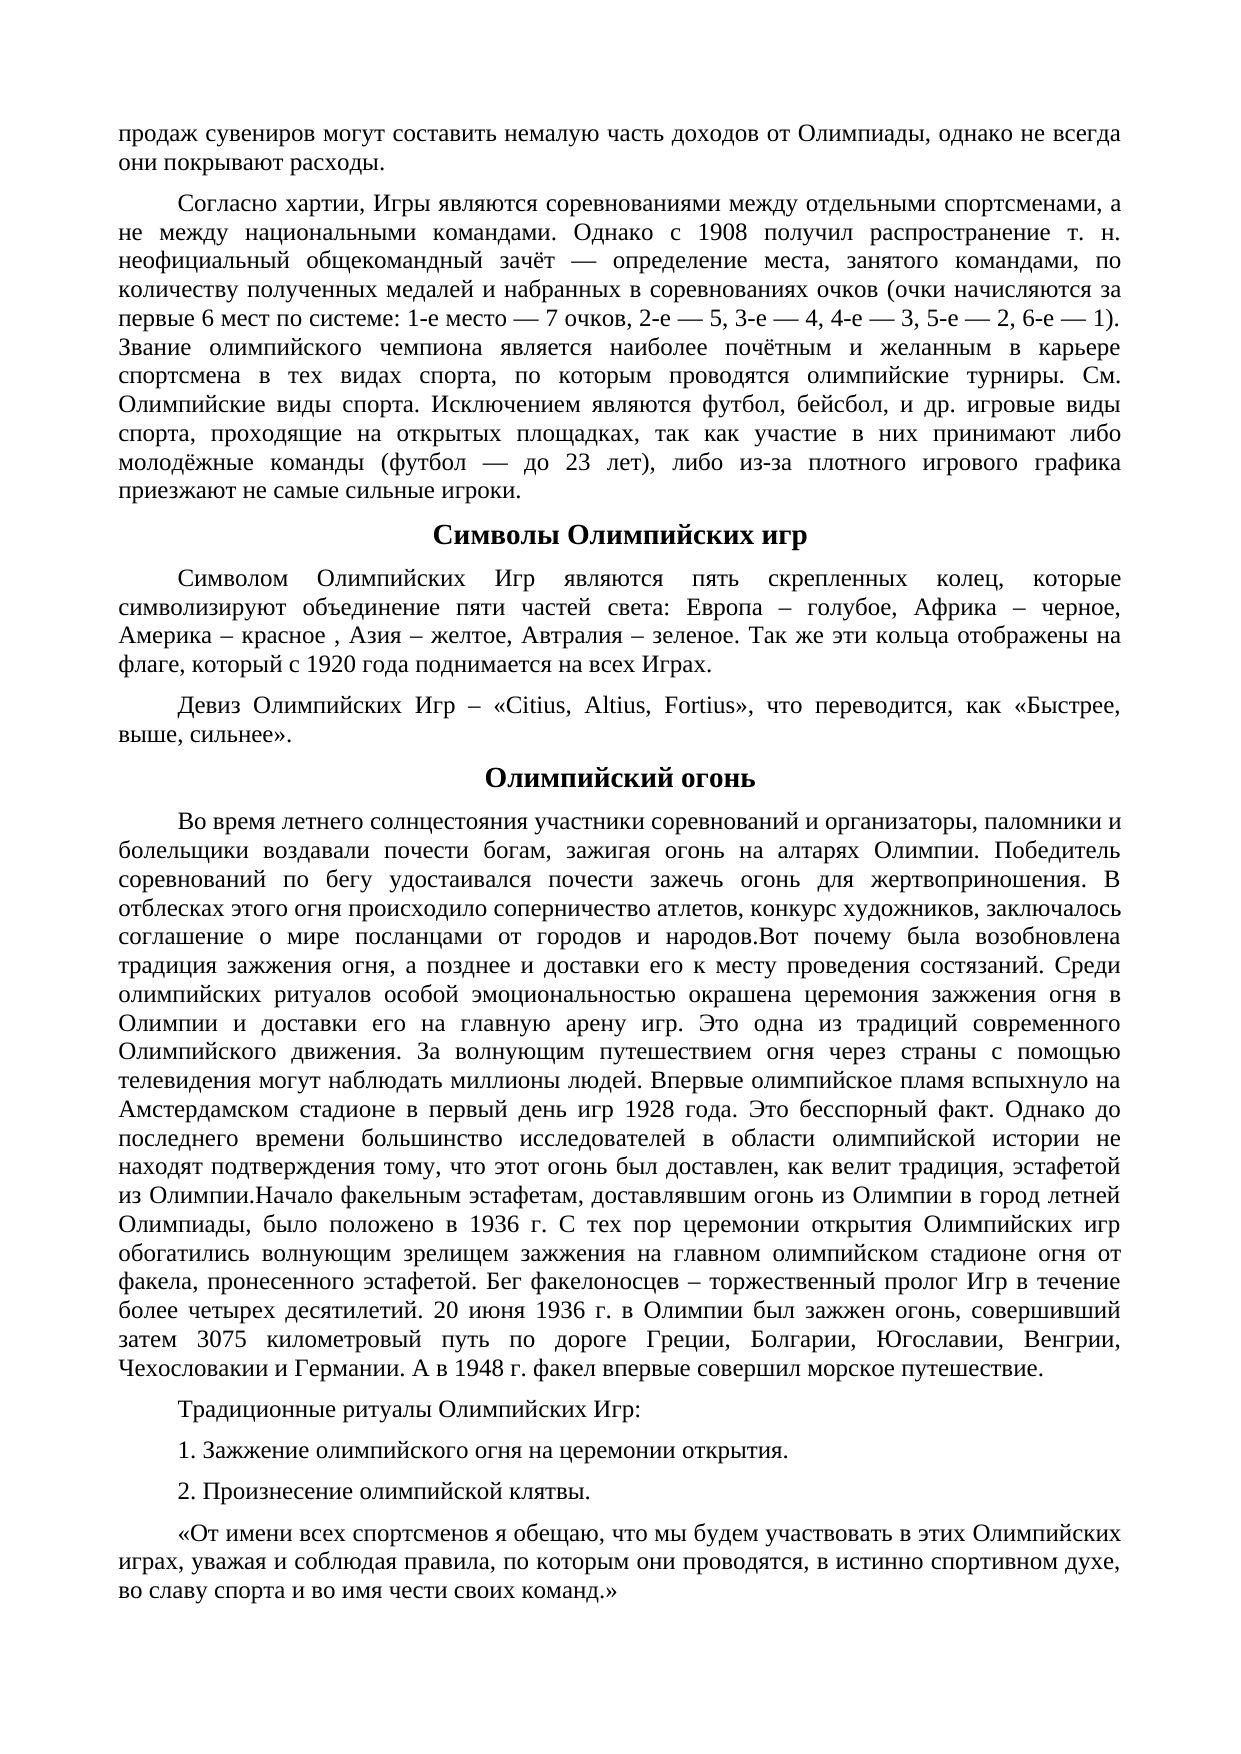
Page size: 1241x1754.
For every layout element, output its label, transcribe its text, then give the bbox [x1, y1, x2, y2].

text Во время летнего солнцестояния участники соревнований и организаторы, паломники и болельщики воздавали почести богам, зажигая огонь на алтарях Олимпии. Победитель соревнований по бегу удостаивался почести зажечь огонь для жертвоприношения. В отблесках этого огня происходило соперничество атлетов, конкурс художников, заключалось соглашение о мире посланцами от городов и народов.Вот почему была возобновлена традиция зажжения огня, а позднее и доставки его к месту проведения состязаний. Среди олимпийских ритуалов особой эмоциональностью окрашена церемония зажжения огня в Олимпии и доставки его на главную арену игр. Это одна из традиций современного Олимпийского движения. За волнующим путешествием огня через страны с помощью телевидения могут наблюдать миллионы людей. Впервые олимпийское пламя вспыхнуло на Амстердамском стадионе в первый день игр 1928 года. Это бесспорный факт. Однако до последнего времени большинство исследователей в области олимпийской истории не находят подтверждения тому, что этот огонь был доставлен, как велит традиция, эстафетой из Олимпии.Начало факельным эстафетам, доставлявшим огонь из Олимпии в город летней Олимпиады, было положено в . С тех пор церемонии открытия Олимпийских игр обогатились волнующим зрелищем зажжения на главном олимпийском стадионе огня от факела, пронесенного эстафетой. Бег факелоносцев – торжественный пролог Игр в течение более четырех десятилетий. 20 июня . в Олимпии был зажжен огонь, совершивший затем 3075 километровый путь по дороге Греции, Болгарии, Югославии, Венгрии, Чехословакии и Германии. А в . факел впервые совершил морское путешествие. [118, 806, 1122, 1381]
text Символы Олимпийских игр [118, 517, 1122, 550]
text Олимпийский огонь [118, 760, 1122, 794]
text «От имени всех спортсменов я обещаю, что мы будем участвовать в этих Олимпийских играх, уважая и соблюдая правила, по которым они проводятся, в истинно спортивном духе, во славу спорта и во имя чести своих команд.» [118, 1518, 1122, 1604]
text Традиционные ритуалы Олимпийских Игр: [118, 1394, 1122, 1423]
text Согласно хартии, Игры являются соревнованиями между отдельными спортсменами, а не между национальными командами. Однако с 1908 получил распространение т. н. неофициальный общекомандный зачёт — определение места, занятого командами, по количеству полученных медалей и набранных в соревнованиях очков (очки начисляются за первые 6 мест по системе: 1-е место — 7 очков, 2-е — 5, 3-е — 4, 4-е — 3, 5-е — 2, 6-е — 1). Звание олимпийского чемпиона является наиболее почётным и желанным в карьере спортсмена в тех видах спорта, по которым проводятся олимпийские турниры. См. Олимпийские виды спорта. Исключением являются футбол, бейсбол, и др. игровые виды спорта, проходящие на открытых площадках, так как участие в них принимают либо молодёжные команды (футбол — до 23 лет), либо из-за плотного игрового графика приезжают не самые сильные игроки. [118, 188, 1122, 504]
text 1. Зажжение олимпийского огня на церемонии открытия. [118, 1435, 1122, 1464]
text 2. Произнесение олимпийской клятвы. [118, 1476, 1122, 1505]
text Девиз Олимпийских Игр – «Citius, Altius, Fortius», что переводится, как «Быстрее, выше, сильнее». [118, 690, 1122, 748]
text Символом Олимпийских Игр являются пять скрепленных колец, которые символизируют объединение пяти частей света: Европа – голубое, Африка – черное, Америка – красное , Азия – желтое, Автралия – зеленое. Так же эти кольца отображены на флаге, который с 1920 года поднимается на всех Играх. [118, 563, 1122, 678]
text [118, 118, 1122, 176]
